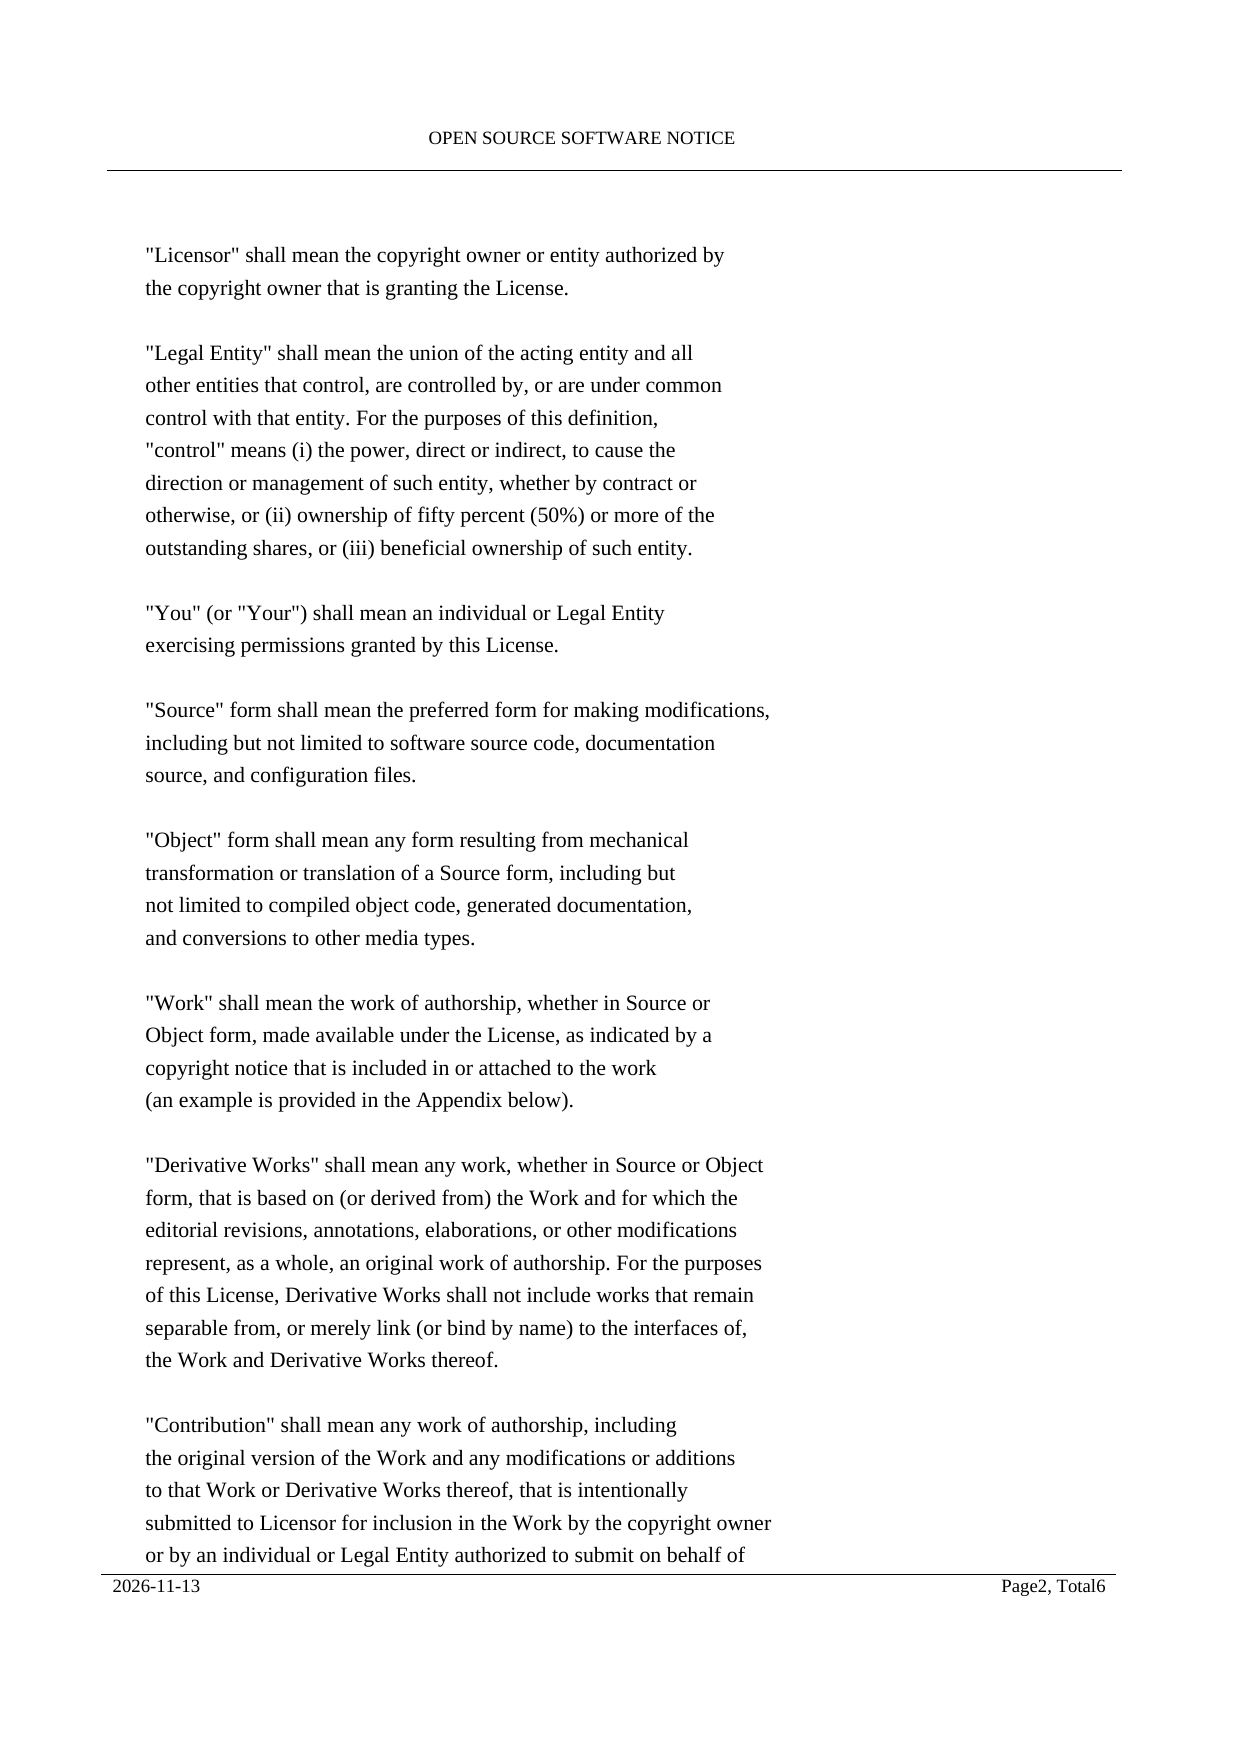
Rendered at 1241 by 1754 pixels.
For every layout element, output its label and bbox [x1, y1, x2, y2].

text [112, 206, 1128, 1571]
